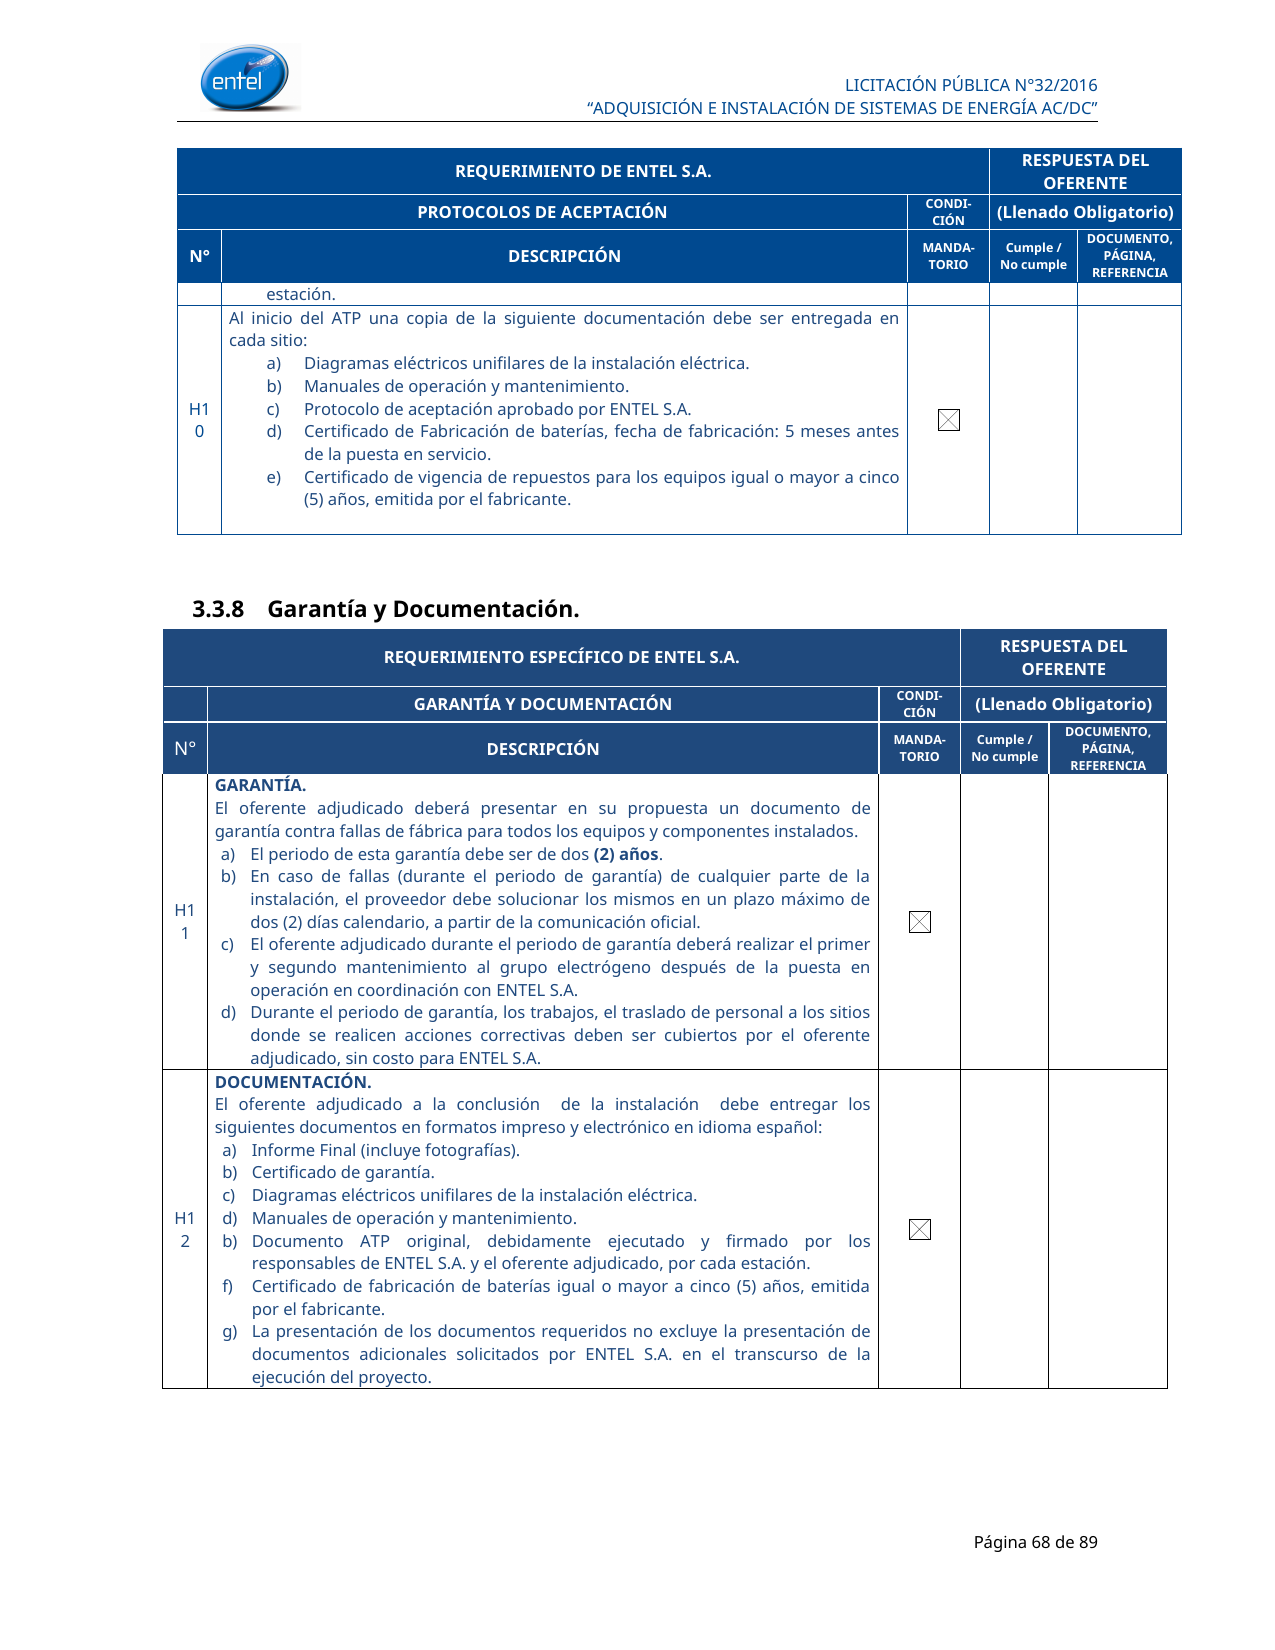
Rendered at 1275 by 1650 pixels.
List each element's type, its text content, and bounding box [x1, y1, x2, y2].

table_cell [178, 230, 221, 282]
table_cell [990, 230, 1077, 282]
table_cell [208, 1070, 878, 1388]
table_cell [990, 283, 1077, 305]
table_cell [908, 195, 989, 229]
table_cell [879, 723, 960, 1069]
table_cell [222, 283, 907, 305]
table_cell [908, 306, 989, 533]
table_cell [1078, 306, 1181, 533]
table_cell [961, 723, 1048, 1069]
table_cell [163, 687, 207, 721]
list Garantía y Documentación. [192, 593, 1098, 624]
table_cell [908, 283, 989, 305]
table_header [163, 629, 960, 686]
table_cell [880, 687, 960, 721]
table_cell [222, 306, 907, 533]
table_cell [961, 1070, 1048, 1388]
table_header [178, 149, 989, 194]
picture [200, 43, 302, 112]
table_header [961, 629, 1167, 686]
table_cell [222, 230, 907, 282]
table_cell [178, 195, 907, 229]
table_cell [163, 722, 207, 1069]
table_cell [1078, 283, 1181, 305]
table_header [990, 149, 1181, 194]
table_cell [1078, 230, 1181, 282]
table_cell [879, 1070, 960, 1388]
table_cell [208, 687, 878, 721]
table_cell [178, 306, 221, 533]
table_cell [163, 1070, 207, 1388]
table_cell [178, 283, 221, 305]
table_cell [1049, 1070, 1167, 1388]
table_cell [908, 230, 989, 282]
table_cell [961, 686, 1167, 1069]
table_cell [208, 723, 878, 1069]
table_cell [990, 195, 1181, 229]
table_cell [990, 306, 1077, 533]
